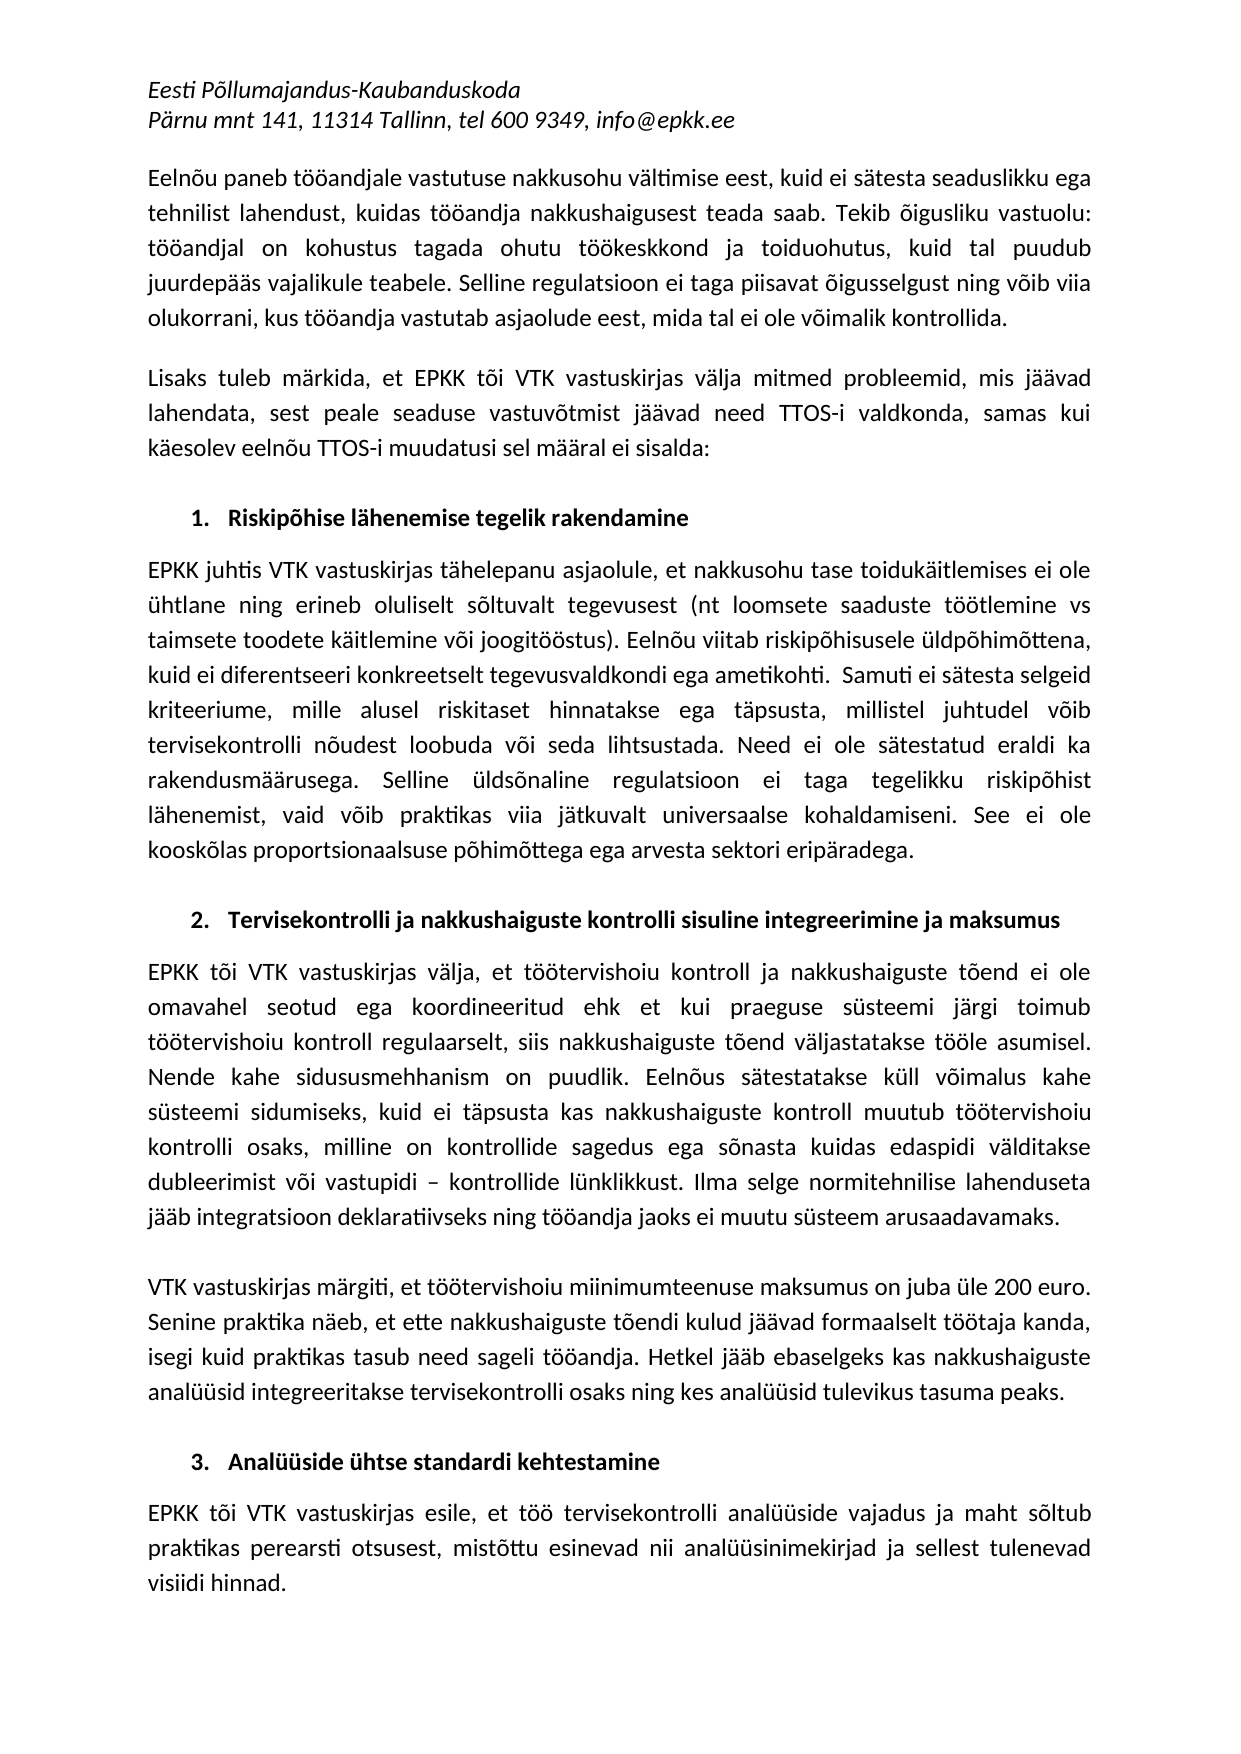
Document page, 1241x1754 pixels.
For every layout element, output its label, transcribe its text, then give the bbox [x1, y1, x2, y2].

text EPKK juhtis VTK vastuskirjas tähelepanu asjaolule, et nakkusohu tase toidukäitlemises ei ole ühtlane ning erineb oluliselt sõltuvalt tegevusest (nt loomsete saaduste töötlemine vs taimsete toodete käitlemine või joogitööstus). Eelnõu viitab riskipõhisusele üldpõhimõttena, kuid ei diferentseeri konkreetselt tegevusvaldkondi ega ametikohti. Samuti ei sätesta selgeid kriteeriume, mille alusel riskitaset hinnatakse ega täpsusta, millistel juhtudel võib tervisekontrolli nõudest loobuda või seda lihtsustada. Need ei ole sätestatud eraldi ka rakendusmäärusega. Selline üldsõnaline regulatsioon ei taga tegelikku riskipõhist lähenemist, vaid võib praktikas viia jätkuvalt universaalse kohaldamiseni. See ei ole kooskõlas proportsionaalsuse põhimõttega ega arvesta sektori eripäradega. [148, 554, 1093, 865]
list Analüüside ühtse standardi kehtestamine [190, 1446, 1093, 1476]
text Eelnõu paneb tööandjale vastutuse nakkusohu vältimise eest, kuid ei sätesta seaduslikku ega tehnilist lahendust, kuidas tööandja nakkushaigusest teada saab. Tekib õigusliku vastuolu: tööandjal on kohustus tagada ohutu töökeskkond ja toiduohutus, kuid tal puudub juurdepääs vajalikule teabele. Selline regulatsioon ei taga piisavat õigusselgust ning võib viia olukorrani, kus tööandja vastutab asjaolude eest, mida tal ei ole võimalik kontrollida. [148, 162, 1093, 333]
list Tervisekontrolli ja nakkushaiguste kontrolli sisuline integreerimine ja maksumus [190, 904, 1093, 935]
text Lisaks tuleb märkida, et EPKK tõi VTK vastuskirjas välja mitmed probleemid, mis jäävad lahendata, sest peale seaduse vastuvõtmist jäävad need TTOS-i valdkonda, samas kui käesolev eelnõu TTOS-i muudatusi sel määral ei sisalda: [148, 362, 1093, 463]
list Riskipõhise lähenemise tegelik rakendamine [190, 502, 1093, 533]
text EPKK tõi VTK vastuskirjas esile, et töö tervisekontrolli analüüside vajadus ja maht sõltub praktikas perearsti otsusest, mistõttu esinevad nii analüüsinimekirjad ja sellest tulenevad visiidi hinnad. [148, 1497, 1093, 1598]
text EPKK tõi VTK vastuskirjas välja, et töötervishoiu kontroll ja nakkushaiguste tõend ei ole omavahel seotud ega koordineeritud ehk et kui praeguse süsteemi järgi toimub töötervishoiu kontroll regulaarselt, siis nakkushaiguste tõend väljastatakse tööle asumisel. Nende kahe sidususmehhanism on puudlik. Eelnõus sätestatakse küll võimalus kahe süsteemi sidumiseks, kuid ei täpsusta kas nakkushaiguste kontroll muutub töötervishoiu kontrolli osaks, milline on kontrollide sagedus ega sõnasta kuidas edaspidi välditakse dubleerimist või vastupidi – kontrollide lünklikkust. Ilma selge normitehnilise lahenduseta jääb integratsioon deklaratiivseks ning tööandja jaoks ei muutu süsteem arusaadavamaks. [148, 956, 1093, 1231]
text VTK vastuskirjas märgiti, et töötervishoiu miinimumteenuse maksumus on juba üle 200 euro. Senine praktika näeb, et ette nakkushaiguste tõendi kulud jäävad formaalselt töötaja kanda, isegi kuid praktikas tasub need sageli tööandja. Hetkel jääb ebaselgeks kas nakkushaiguste analüüsid integreeritakse tervisekontrolli osaks ning kes analüüsid tulevikus tasuma peaks. [148, 1271, 1093, 1406]
